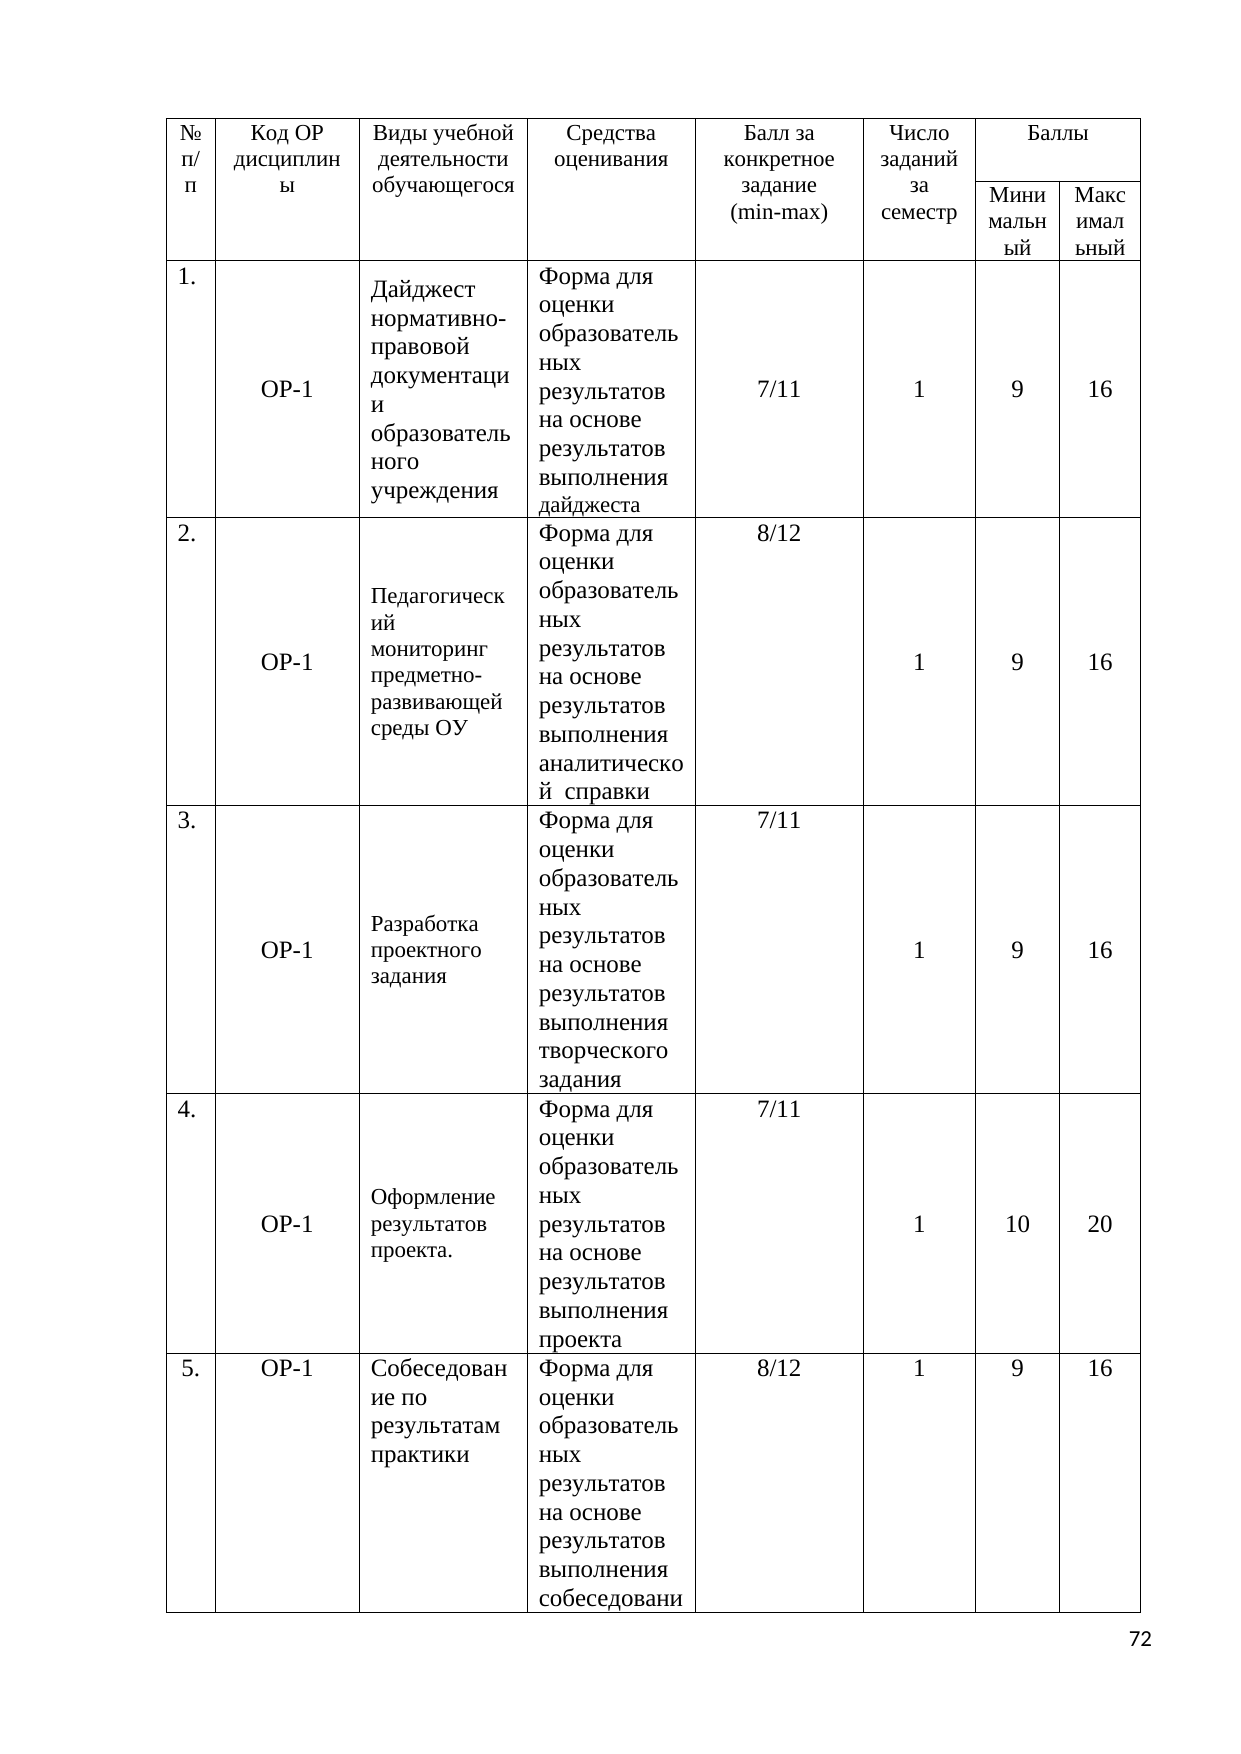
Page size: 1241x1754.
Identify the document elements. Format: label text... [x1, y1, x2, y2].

table_cell Форма для оценки образовательных результатов на основе результатов выполнения проекта [528, 1094, 695, 1352]
table_cell 8/12 [696, 518, 863, 805]
table_cell Форма для оценки образовательных результатов на основе результатов выполнения творческого задания [528, 806, 695, 1093]
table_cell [528, 1354, 695, 1612]
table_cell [360, 1354, 527, 1612]
table_header Виды учебной деятельности обучающегося [360, 119, 527, 260]
table_cell 20 [1060, 1094, 1140, 1352]
table_cell 1. [167, 261, 215, 517]
table_header Код ОР дисциплины [216, 119, 359, 260]
table_cell 8/12 [696, 1354, 863, 1612]
table_cell 10 [976, 1094, 1059, 1352]
table_header Число заданий за семестр [864, 119, 975, 260]
table_cell Разработка проектного задания [360, 806, 527, 1093]
table_cell 9 [976, 261, 1059, 517]
table_cell 1 [864, 518, 975, 805]
table_cell 1 [864, 1094, 975, 1352]
table_cell 5. [167, 1354, 215, 1612]
table_header Балл за конкретное задание (min-max) [696, 119, 863, 260]
table_cell 3. [167, 806, 215, 1093]
table_cell ОР-1 [216, 1094, 359, 1352]
table_cell Максимальный [1060, 182, 1140, 260]
table_cell 16 [1060, 518, 1140, 805]
table_cell 16 [1060, 261, 1140, 517]
table_cell Форма для оценки образовательных результатов на основе результатов выполнения дайджеста [528, 261, 695, 517]
table_cell ОР-1 [216, 806, 359, 1093]
table_cell 9 [976, 806, 1059, 1093]
table_cell 4. [167, 1094, 215, 1352]
table_header Баллы [976, 119, 1140, 181]
table_cell 2. [167, 518, 215, 805]
table_header № п/п [167, 119, 215, 260]
table_cell Минимальный [976, 182, 1059, 260]
table_cell Педагогический мониторинг предметно-развивающей среды ОУ [360, 518, 527, 805]
table_cell 7/11 [696, 261, 863, 517]
table_cell ОР-1 [216, 1354, 359, 1612]
table_cell 9 [976, 518, 1059, 805]
table_cell Оформление результатов проекта. [360, 1094, 527, 1352]
table_cell ОР-1 [216, 518, 359, 805]
table_cell Дайджест нормативно-правовой документации образовательного учреждения [360, 261, 527, 517]
table_cell 1 [864, 806, 975, 1093]
table_cell 1 [864, 261, 975, 517]
table_cell ОР-1 [216, 261, 359, 517]
table_cell Форма для оценки образовательных результатов на основе результатов выполнения аналитической справки [528, 518, 695, 805]
table_cell 7/11 [696, 1094, 863, 1352]
table_cell 7/11 [696, 806, 863, 1093]
table_header Средства оценивания [528, 119, 695, 260]
table_cell 9 [976, 1354, 1059, 1612]
table_cell 1 [864, 1354, 975, 1612]
table_cell 16 [1060, 1354, 1140, 1612]
table_cell 16 [1060, 806, 1140, 1093]
